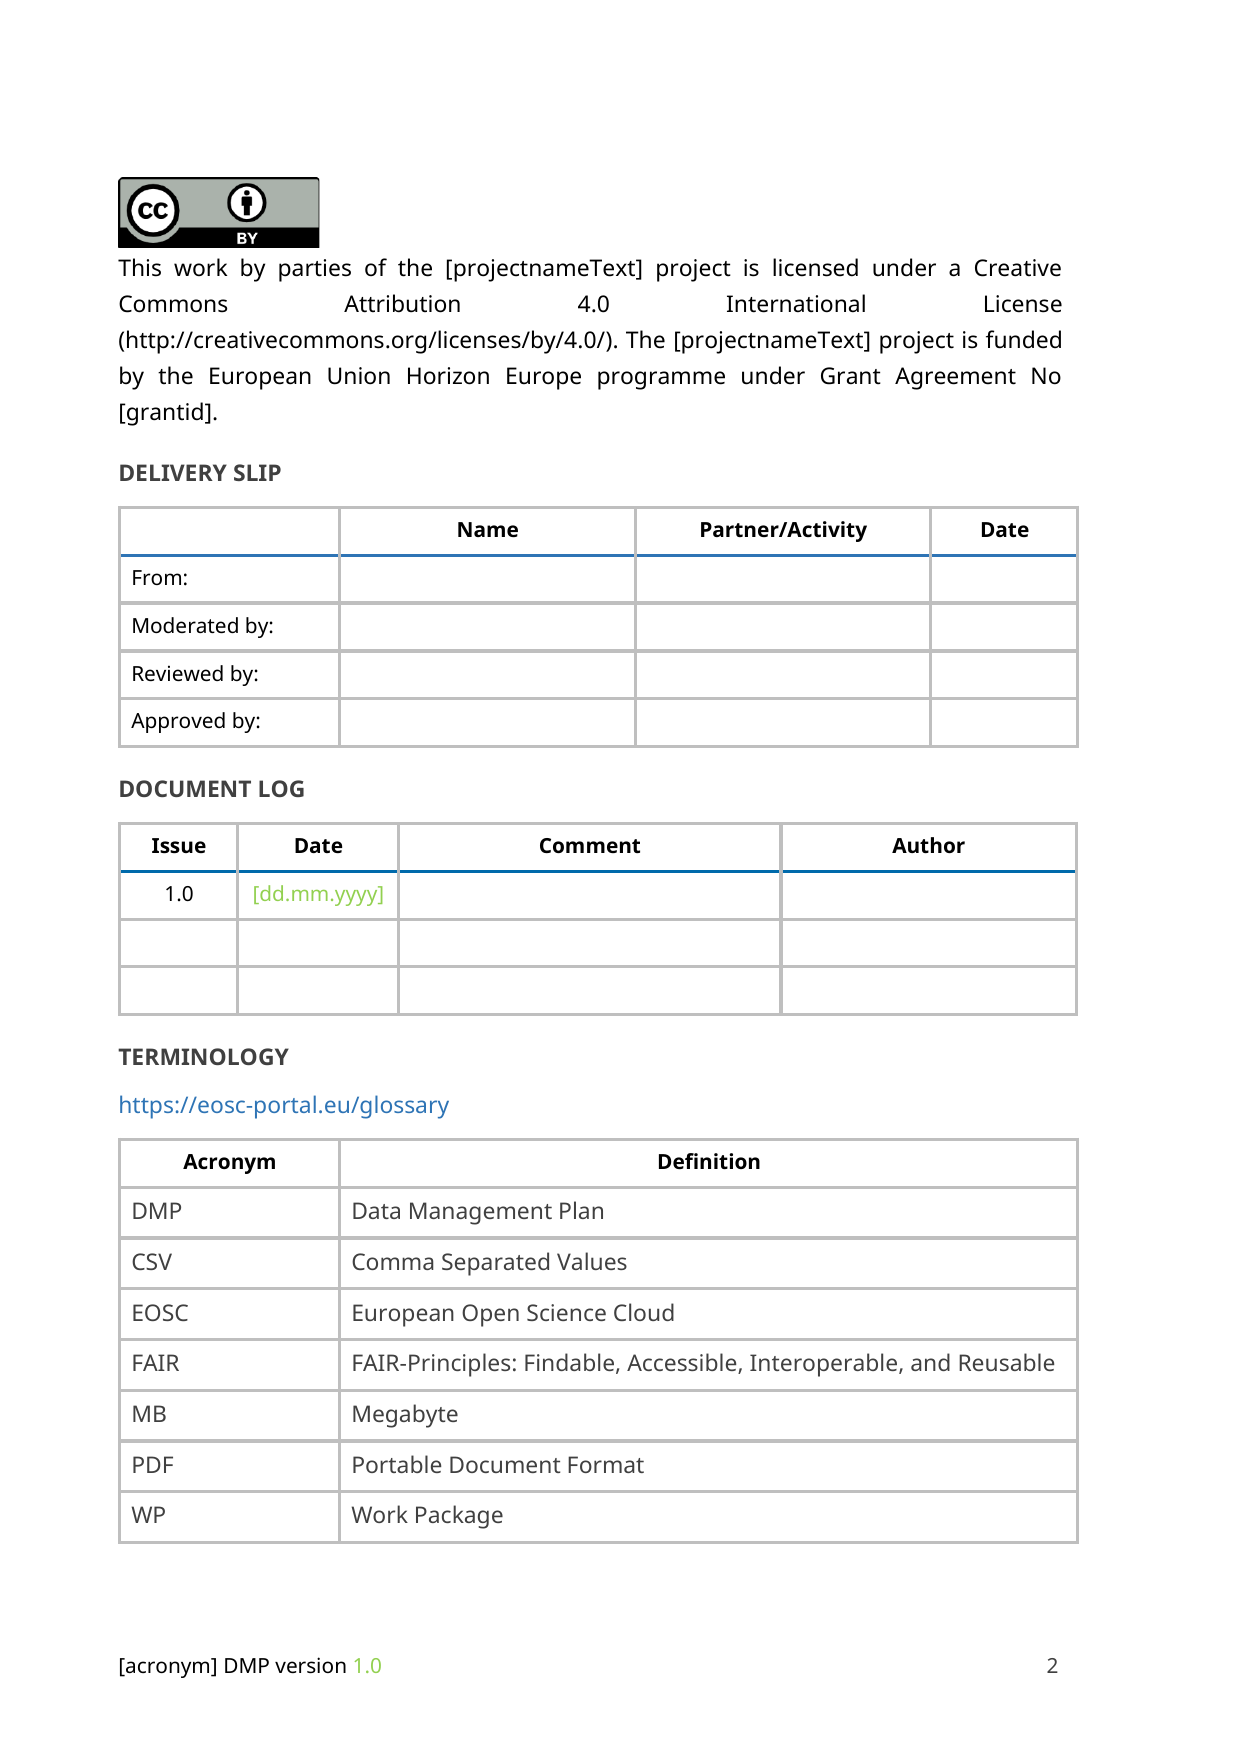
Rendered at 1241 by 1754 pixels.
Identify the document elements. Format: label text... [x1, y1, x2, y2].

table_cell [341, 700, 634, 745]
table_cell [932, 557, 1076, 601]
table_header Acronym [121, 1141, 338, 1186]
table_cell [341, 605, 634, 649]
table_cell From: [121, 557, 338, 601]
table_cell CSV [121, 1240, 338, 1287]
table_cell [dd.mm.yyyy] [239, 873, 397, 917]
table_header Author [783, 825, 1075, 869]
table_cell [932, 653, 1076, 697]
table_cell [932, 700, 1076, 745]
table_header Name [341, 509, 634, 553]
table_cell [400, 921, 779, 965]
table_cell [121, 921, 236, 965]
table_cell Comma Separated Values [341, 1240, 1076, 1287]
table_cell PDF [121, 1443, 338, 1490]
table_cell [783, 968, 1075, 1013]
table_cell [239, 968, 397, 1013]
table_cell [783, 873, 1075, 917]
table_header Issue [121, 825, 236, 869]
table_header Comment [400, 825, 779, 869]
table_cell [400, 873, 779, 917]
table_cell [637, 605, 929, 649]
table_cell Reviewed by: [121, 653, 338, 697]
table_cell [783, 921, 1075, 965]
table_cell Megabyte [341, 1392, 1076, 1439]
table_cell Data Management Plan [341, 1189, 1076, 1236]
table_cell [400, 968, 779, 1013]
table_cell [637, 700, 929, 745]
table_cell [239, 921, 397, 965]
text DOCUMENT LOG [118, 773, 1063, 804]
table_cell FAIR [121, 1341, 338, 1388]
table_header Definition [341, 1141, 1076, 1186]
table_header Partner/Activity [637, 509, 929, 553]
table_header Date [932, 509, 1076, 553]
table_cell [932, 605, 1076, 649]
text TERMINOLOGY [118, 1041, 1063, 1072]
table_cell European Open Science Cloud [341, 1290, 1076, 1338]
table_cell FAIR-Principles: Findable, Accessible, Interoperable, and Reusable [341, 1341, 1076, 1388]
table_cell [341, 557, 634, 601]
table_header Date [239, 825, 397, 869]
picture [118, 177, 320, 248]
table_cell [121, 968, 236, 1013]
table_cell MB [121, 1392, 338, 1439]
table_cell Work Package [341, 1493, 1076, 1541]
table_cell [341, 653, 634, 697]
table_cell WP [121, 1493, 338, 1541]
text https://eosc-portal.eu/glossary [118, 1089, 1063, 1121]
table_cell [637, 653, 929, 697]
table_cell EOSC [121, 1290, 338, 1338]
table_cell [637, 557, 929, 601]
text This work by parties of the [projectnameText] project is licensed under a Creative Commons Attribution 4.0 International License (http://creativecommons.org/licenses/by/4.0/). The [projectnameText] project is funded by the European Union Horizon Europe programme under Grant Agreement No [grantid]. [118, 177, 1063, 427]
table_cell 1.0 [121, 873, 236, 917]
table_cell Portable Document Format [341, 1443, 1076, 1490]
table_cell Approved by: [121, 700, 338, 745]
table_cell DMP [121, 1189, 338, 1236]
table_header [121, 509, 338, 553]
table_cell Moderated by: [121, 605, 338, 649]
text DELIVERY SLIP [118, 457, 1063, 488]
